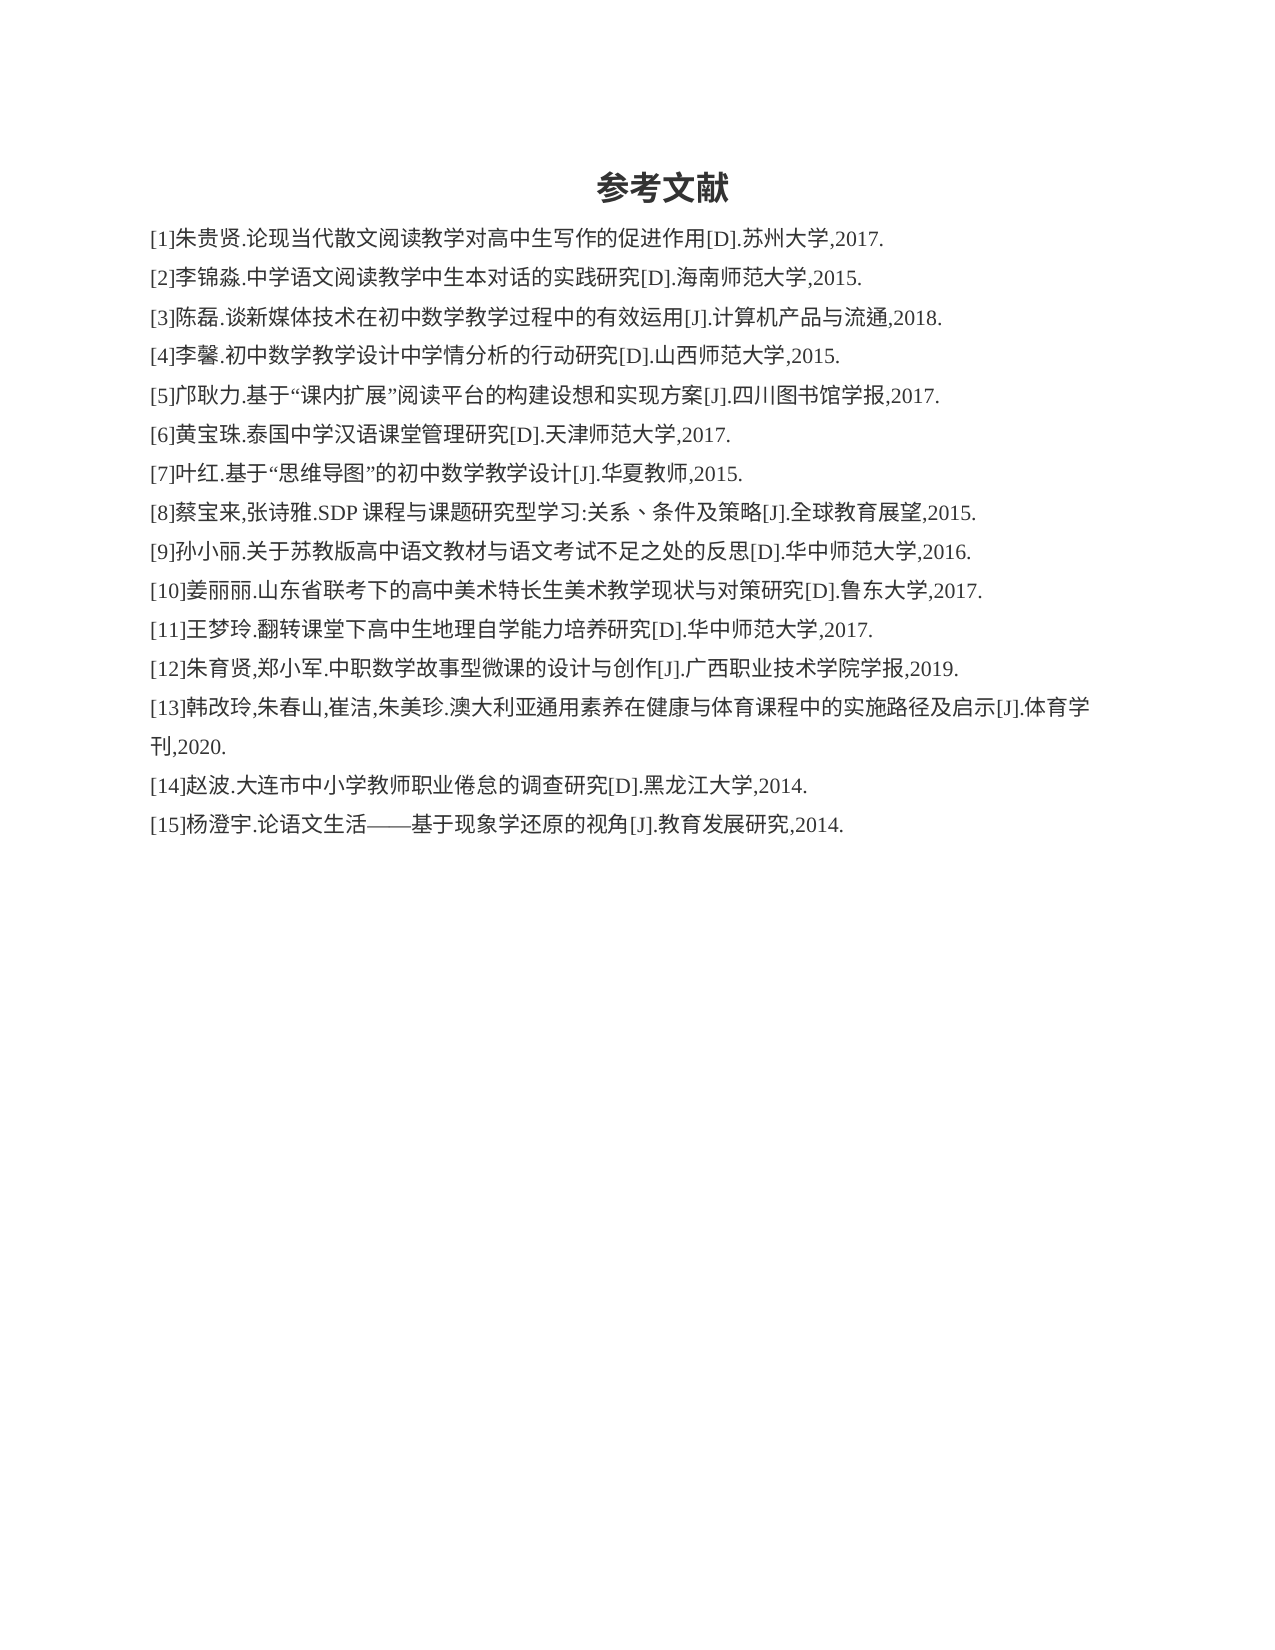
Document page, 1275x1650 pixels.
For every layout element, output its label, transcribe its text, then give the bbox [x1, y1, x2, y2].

text [12]朱育贤,郑小军.中职数学故事型微课的设计与创作[J].广西职业技术学院学报,2019. [150, 642, 1125, 681]
text [2]李锦淼.中学语文阅读教学中生本对话的实践研究[D].海南师范大学,2015. [150, 252, 1125, 291]
text [7]叶红.基于“思维导图”的初中数学教学设计[J].华夏教师,2015. [150, 447, 1125, 486]
text [14]赵波.大连市中小学教师职业倦怠的调查研究[D].黑龙江大学,2014. [150, 759, 1125, 798]
text [1]朱贵贤.论现当代散文阅读教学对高中生写作的促进作用[D].苏州大学,2017. [150, 212, 1125, 252]
subtitle 参考文献 [150, 150, 1125, 212]
text [3]陈磊.谈新媒体技术在初中数学教学过程中的有效运用[J].计算机产品与流通,2018. [150, 291, 1125, 330]
text [4]李馨.初中数学教学设计中学情分析的行动研究[D].山西师范大学,2015. [150, 330, 1125, 369]
text [9]孙小丽.关于苏教版高中语文教材与语文考试不足之处的反思[D].华中师范大学,2016. [150, 525, 1125, 564]
text [10]姜丽丽.山东省联考下的高中美术特长生美术教学现状与对策研究[D].鲁东大学,2017. [150, 564, 1125, 603]
text [8]蔡宝来,张诗雅.SDP课程与课题研究型学习:关系、条件及策略[J].全球教育展望,2015. [150, 486, 1125, 525]
text [6]黄宝珠.泰国中学汉语课堂管理研究[D].天津师范大学,2017. [150, 408, 1125, 447]
text [13]韩改玲,朱春山,崔洁,朱美珍.澳大利亚通用素养在健康与体育课程中的实施路径及启示[J].体育学刊,2020. [150, 681, 1125, 759]
text [15]杨澄宇.论语文生活――基于现象学还原的视角[J].教育发展研究,2014. [150, 798, 1125, 837]
text [5]邝耿力.基于“课内扩展”阅读平台的构建设想和实现方案[J].四川图书馆学报,2017. [150, 369, 1125, 408]
text [11]王梦玲.翻转课堂下高中生地理自学能力培养研究[D].华中师范大学,2017. [150, 603, 1125, 642]
